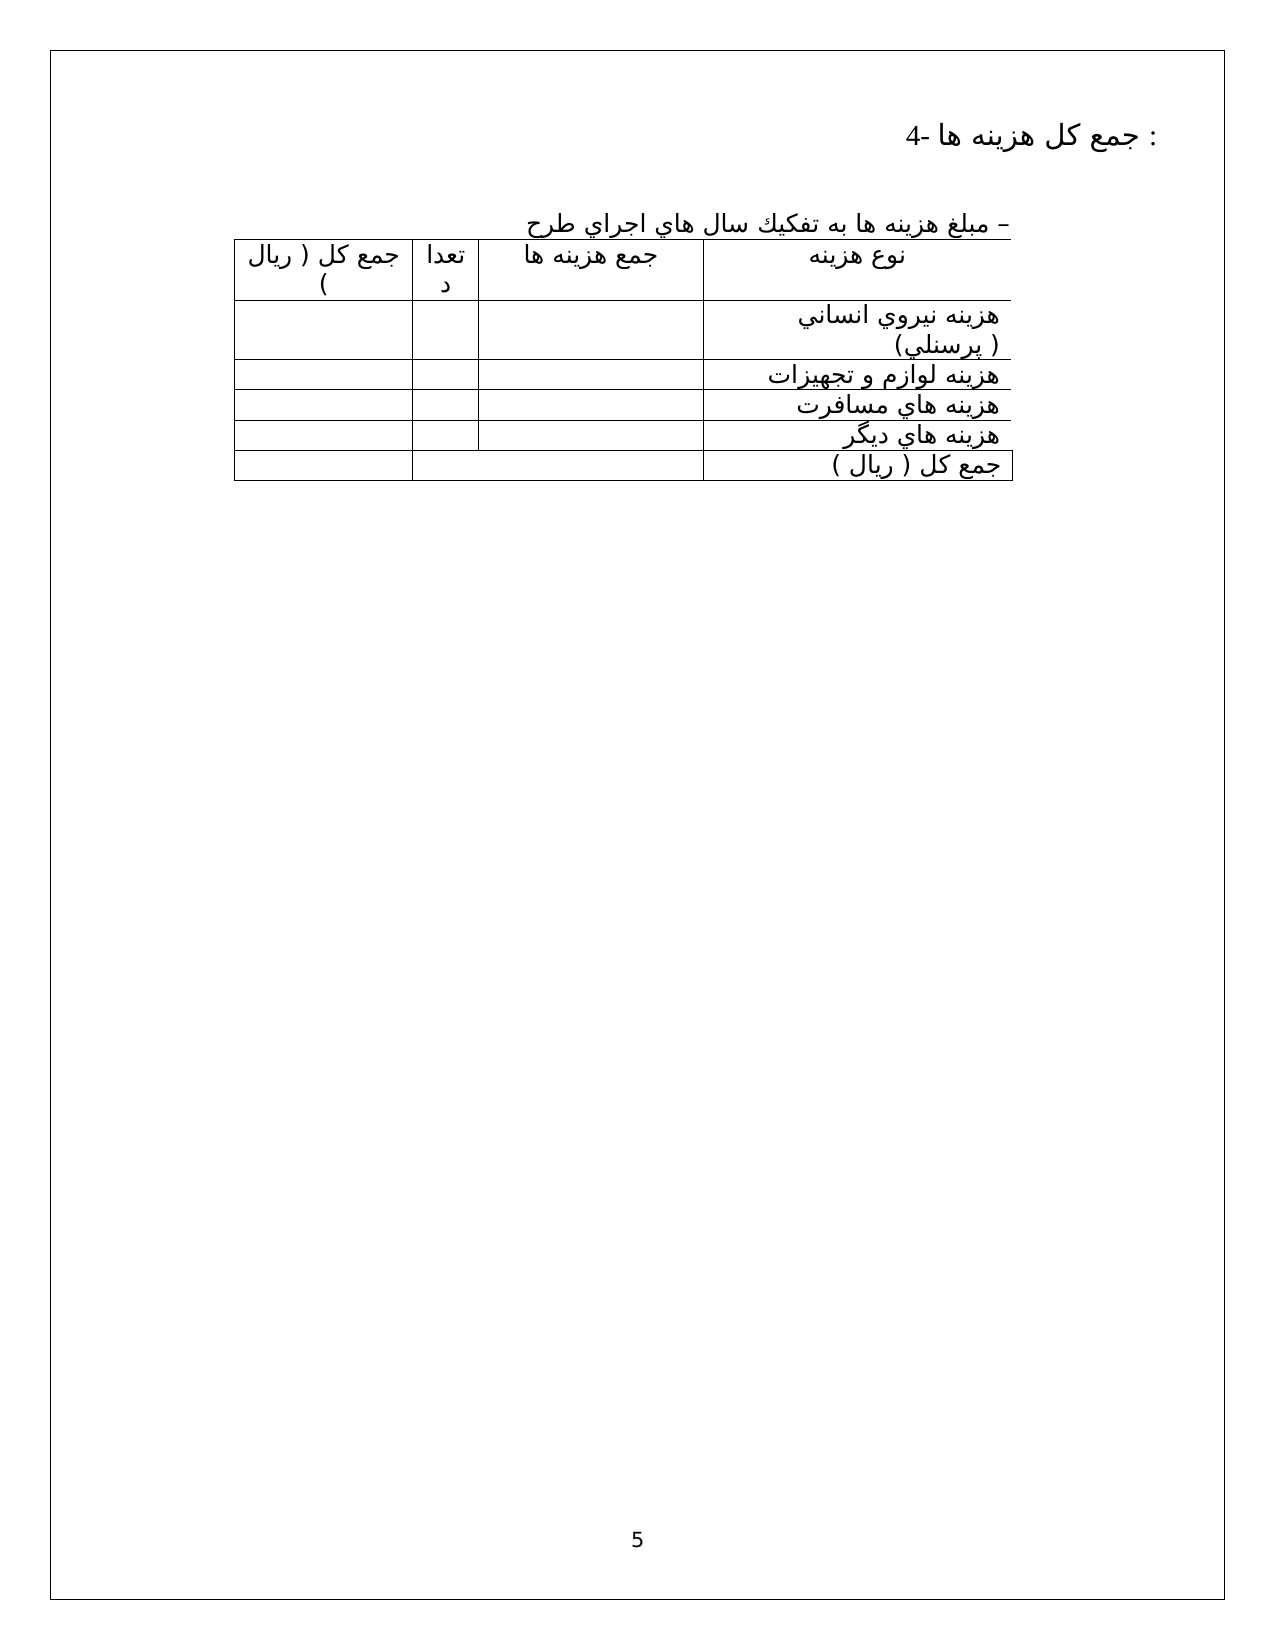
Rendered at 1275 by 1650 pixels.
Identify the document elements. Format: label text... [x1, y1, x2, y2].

table_cell [413, 360, 478, 389]
table_header جمع هزينه ها [479, 240, 703, 300]
table_header نوع هزينه [704, 240, 1011, 300]
table_cell جمع كل ( ريال )‌ [704, 451, 1012, 480]
table_cell [413, 421, 478, 450]
table_cell [235, 301, 412, 359]
text 4- جمع كل هزينه ها : [118, 118, 1157, 152]
table_cell هزينه هاي ديگر [704, 421, 1011, 450]
table_cell [413, 390, 478, 419]
table_cell [413, 301, 478, 359]
table_header تعداد [413, 240, 478, 300]
table_cell [235, 421, 412, 450]
table_cell [235, 451, 412, 480]
table_cell هزينه نيروي انساني ( پرسنلي) [704, 301, 1011, 359]
table_header جمع كل ( ريال ) [235, 240, 412, 300]
table_cell [479, 360, 703, 389]
table_cell [235, 390, 412, 419]
table_cell [479, 390, 703, 419]
table_cell [479, 421, 703, 450]
table_cell [413, 451, 703, 480]
table_cell [235, 360, 412, 389]
table_cell هزينه لوازم و تجهيزات [704, 360, 1011, 389]
table_cell [479, 301, 703, 359]
table_cell هزينه هاي مسافرت [704, 390, 1011, 419]
text – مبلغ هزينه ها به تفكيك سال هاي اجراي طرح [118, 210, 1145, 239]
